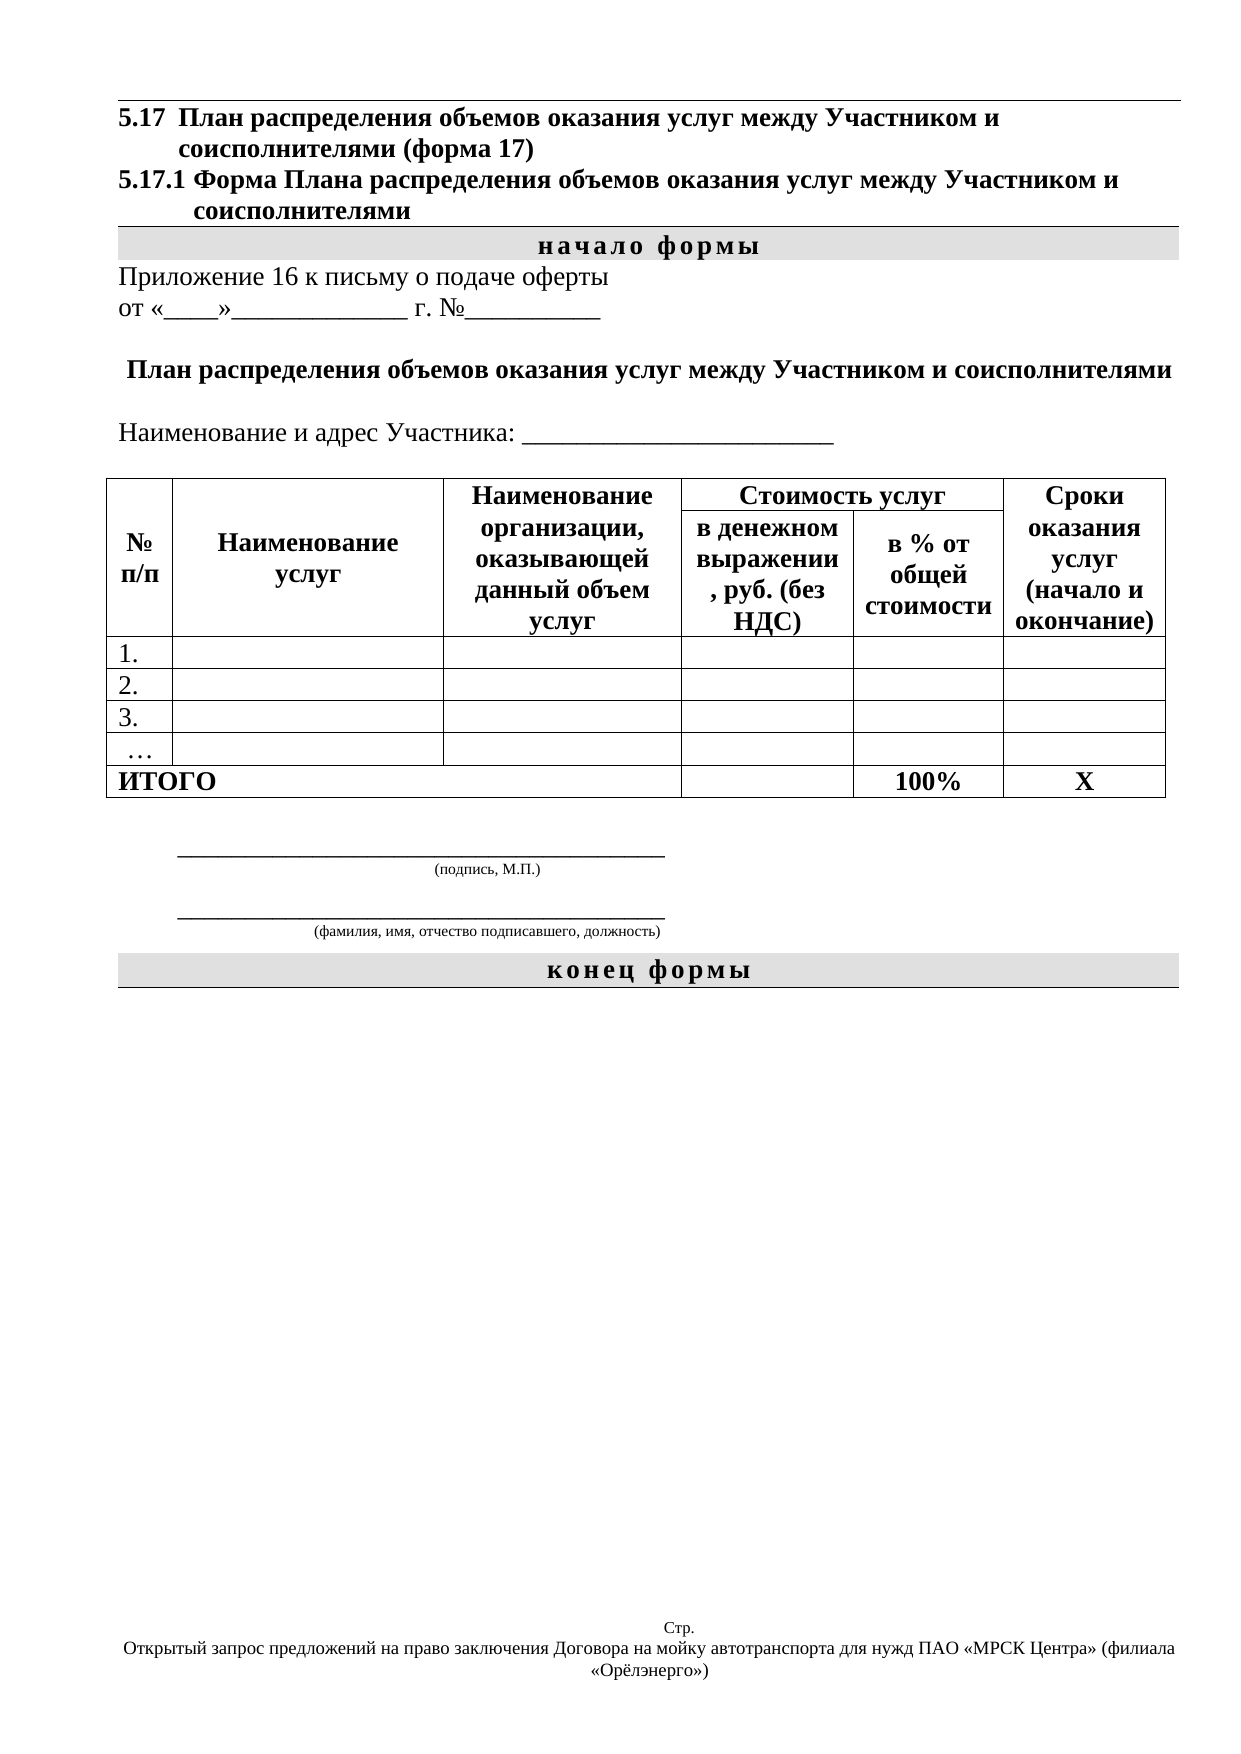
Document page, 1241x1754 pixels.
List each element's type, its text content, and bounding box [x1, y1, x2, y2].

table_cell [682, 733, 853, 764]
table_cell [173, 669, 443, 700]
table_cell [444, 669, 681, 700]
table_header Сроки оказания услуг (начало и окончание) [1004, 479, 1165, 636]
table_cell [682, 766, 853, 797]
table_header Наименование организации, оказывающей данный объем услуг [444, 479, 681, 636]
table_cell 100% [854, 766, 1003, 797]
table_cell [444, 701, 681, 732]
table_cell [854, 733, 1003, 764]
text конец формы [118, 953, 1179, 987]
table_cell [1004, 733, 1165, 764]
table_cell [682, 701, 853, 732]
table_cell [173, 637, 443, 668]
text Приложение 16 к письму о подаче оферты от «____»_____________ г. №__________ [118, 260, 1181, 322]
table_header № п/п [107, 479, 172, 636]
table_cell в % от общей стоимости [854, 511, 1003, 636]
text начало формы [118, 227, 1179, 260]
table_cell [107, 701, 172, 732]
table_cell [444, 733, 681, 764]
text (подпись, М.П.) [118, 860, 797, 891]
table_cell ИТОГО [107, 766, 681, 797]
table_cell [854, 701, 1003, 732]
table_cell [173, 701, 443, 732]
text Наименование и адрес Участника: _______________________ [118, 416, 1181, 447]
table_cell [854, 669, 1003, 700]
table_cell [173, 733, 443, 764]
table_cell [107, 669, 172, 700]
table_cell [1004, 637, 1165, 668]
table_header Наименование услуг [173, 479, 443, 636]
table_cell … [107, 733, 172, 764]
table_cell [854, 637, 1003, 668]
text План распределения объемов оказания услуг между Участником и соисполнителями [118, 353, 1181, 384]
subtitle План распределения объемов оказания услуг между Участником и соисполнителями (форма 17) [118, 101, 1181, 163]
table_cell [1004, 701, 1165, 732]
table_cell [682, 637, 853, 668]
text ____________________________________ [118, 829, 1181, 860]
table_header Стоимость услуг [682, 479, 1003, 510]
table_cell в денежном выражении, руб. (без НДС) [682, 511, 853, 636]
table_cell [682, 669, 853, 700]
table_cell [1004, 669, 1165, 700]
text ____________________________________ [118, 891, 1181, 922]
table_cell [107, 637, 172, 668]
table_cell [444, 637, 681, 668]
text (фамилия, имя, отчество подписавшего, должность) [118, 922, 797, 953]
table_cell Х [1004, 766, 1165, 797]
subtitle Форма Плана распределения объемов оказания услуг между Участником и соисполнителями [118, 163, 1181, 226]
